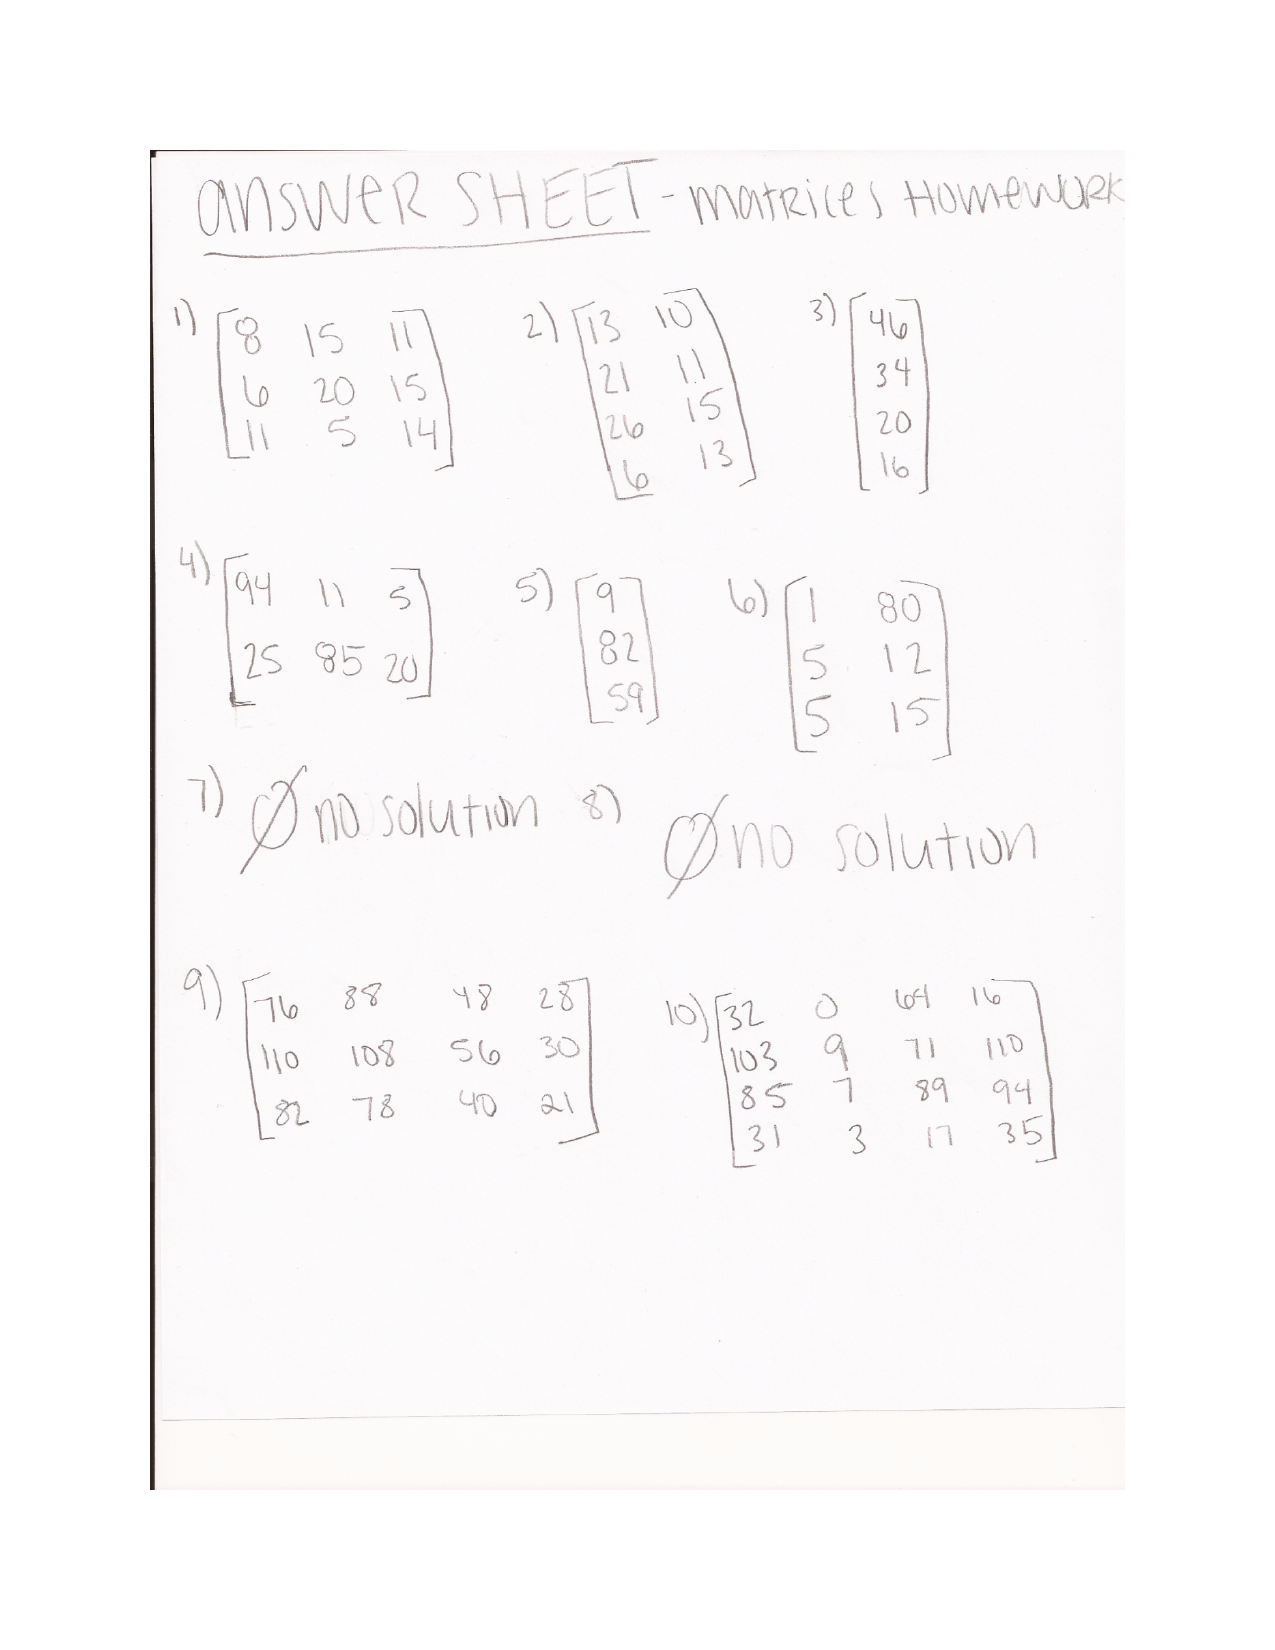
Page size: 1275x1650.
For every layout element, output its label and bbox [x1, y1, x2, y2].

picture [150, 150, 1125, 1490]
